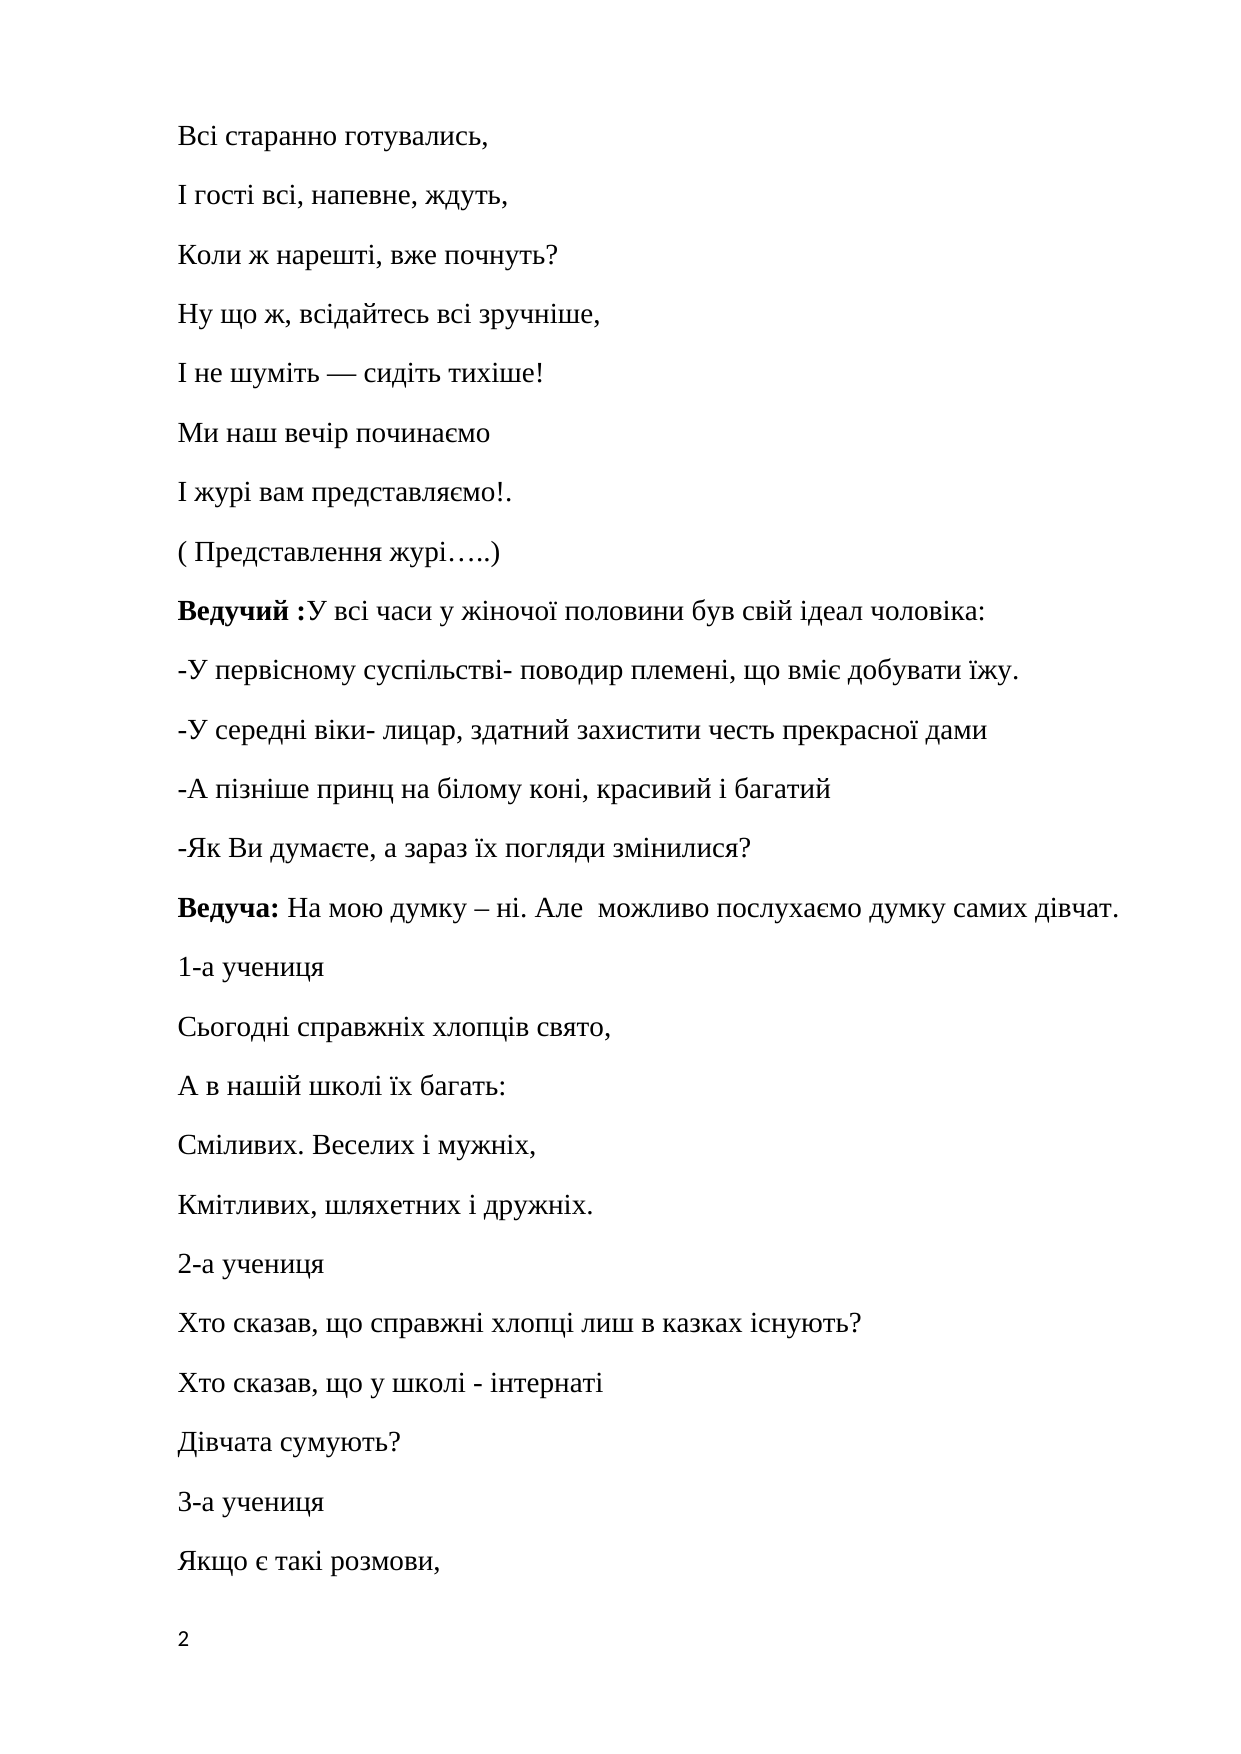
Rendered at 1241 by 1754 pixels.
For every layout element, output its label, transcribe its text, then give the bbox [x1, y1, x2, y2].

text Дівчата сумують? [177, 1424, 1152, 1458]
text -Як Ви думаєте, а зараз їх погляди змінилися? [177, 831, 1152, 864]
text Ведучий :У всі часи у жіночої половини був свій ідеал чоловіка: [177, 593, 1152, 627]
text Хто сказав, що справжні хлопці лиш в казках існують? [177, 1306, 1152, 1339]
text 1-а учениця [177, 949, 1152, 983]
text 2-а учениця [177, 1246, 1152, 1280]
text Сміливих. Веселих і мужніх, [177, 1127, 1152, 1161]
text І не шуміть — сидіть тихіше! [177, 356, 1152, 389]
text Ми наш вечір починаємо [177, 415, 1152, 448]
text Ну що ж, всідайтесь всі зручніше, [177, 296, 1152, 330]
text Кмітливих, шляхетних і дружніх. [177, 1187, 1152, 1220]
text -А пізніше принц на білому коні, красивий і багатий [177, 771, 1152, 805]
text І гості всі, напевне, ждуть, [177, 177, 1152, 211]
text Ведуча: На мою думку – ні. Але можливо послухаємо думку самих дівчат. [177, 890, 1152, 923]
text Сьогодні справжніх хлопців свято, [177, 1009, 1152, 1042]
text Якщо є такі розмови, [177, 1543, 1152, 1577]
text -У середні віки- лицар, здатний захистити честь прекрасної дами [177, 712, 1152, 745]
text ( Представлення журі…..) [177, 534, 1152, 567]
text 3-а учениця [177, 1484, 1152, 1517]
text Хто сказав, що у школі - інтернаті [177, 1365, 1152, 1398]
text А в нашій школі їх багать: [177, 1068, 1152, 1102]
text Всі старанно готувались, [177, 118, 1152, 152]
text Коли ж нарешті, вже почнуть? [177, 237, 1152, 270]
text І журі вам представляємо!. [177, 474, 1152, 508]
text -У первісному суспільстві- поводир племені, що вміє добувати їжу. [177, 652, 1152, 686]
